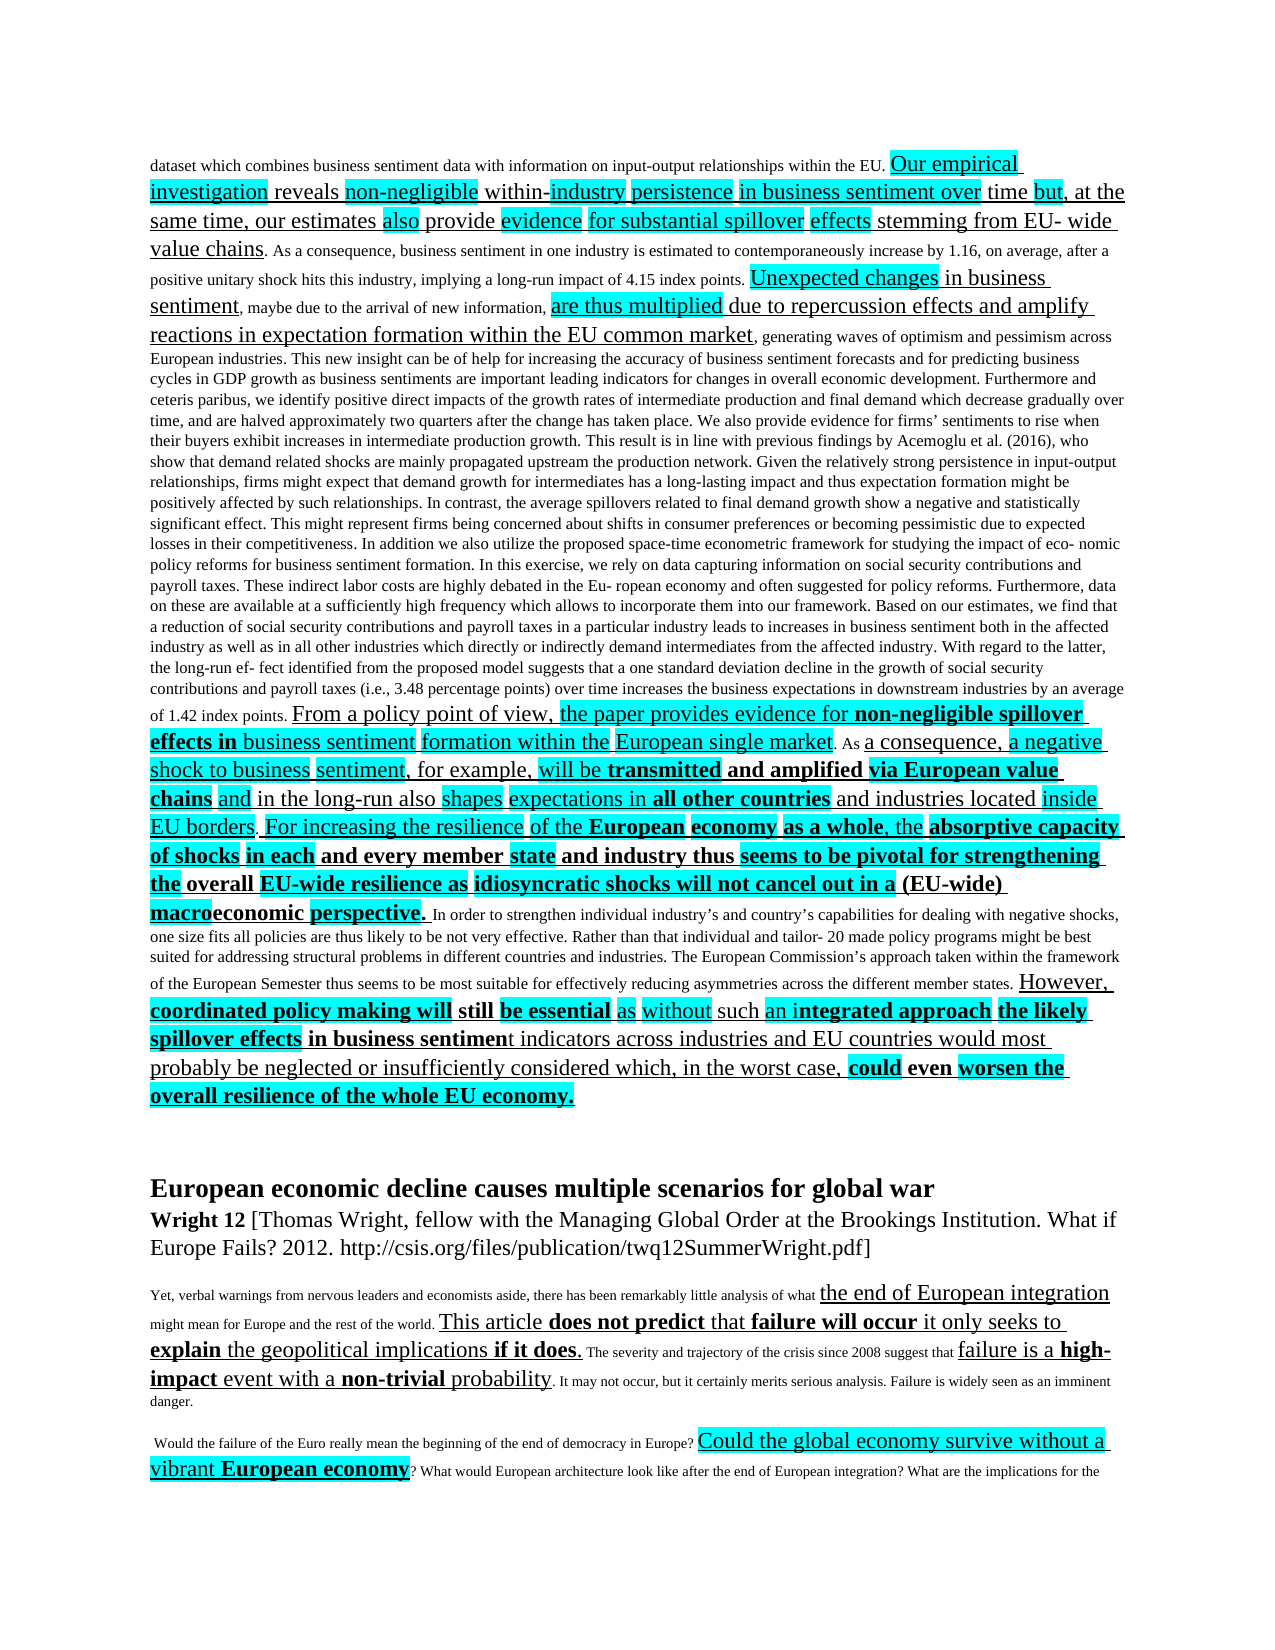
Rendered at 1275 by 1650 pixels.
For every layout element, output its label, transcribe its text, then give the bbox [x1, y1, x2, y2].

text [150, 1427, 1125, 1482]
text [150, 203, 1125, 1108]
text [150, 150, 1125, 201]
subtitle European economic decline causes multiple scenarios for global war [150, 1172, 1125, 1203]
text Wright 12 [Thomas Wright, fellow with the Managing Global Order at the Brookings Institution. What if Europe Fails? 2012. http://csis.org/files/publication/twq12SummerWright.pdf] [150, 1206, 1125, 1261]
text Yet, verbal warnings from nervous leaders and economists aside, there has been remarkably little analysis of what the end of European integration might mean for Europe and the rest of the world. This article does not predict that failure will occur it only seeks to explain the geopolitical implications if it does. The severity and trajectory of the crisis since 2008 suggest that failure is a high-impact event with a non-trivial probability. It may not occur, but it certainly merits serious analysis. Failure is widely seen as an imminent danger. [150, 1279, 1125, 1409]
